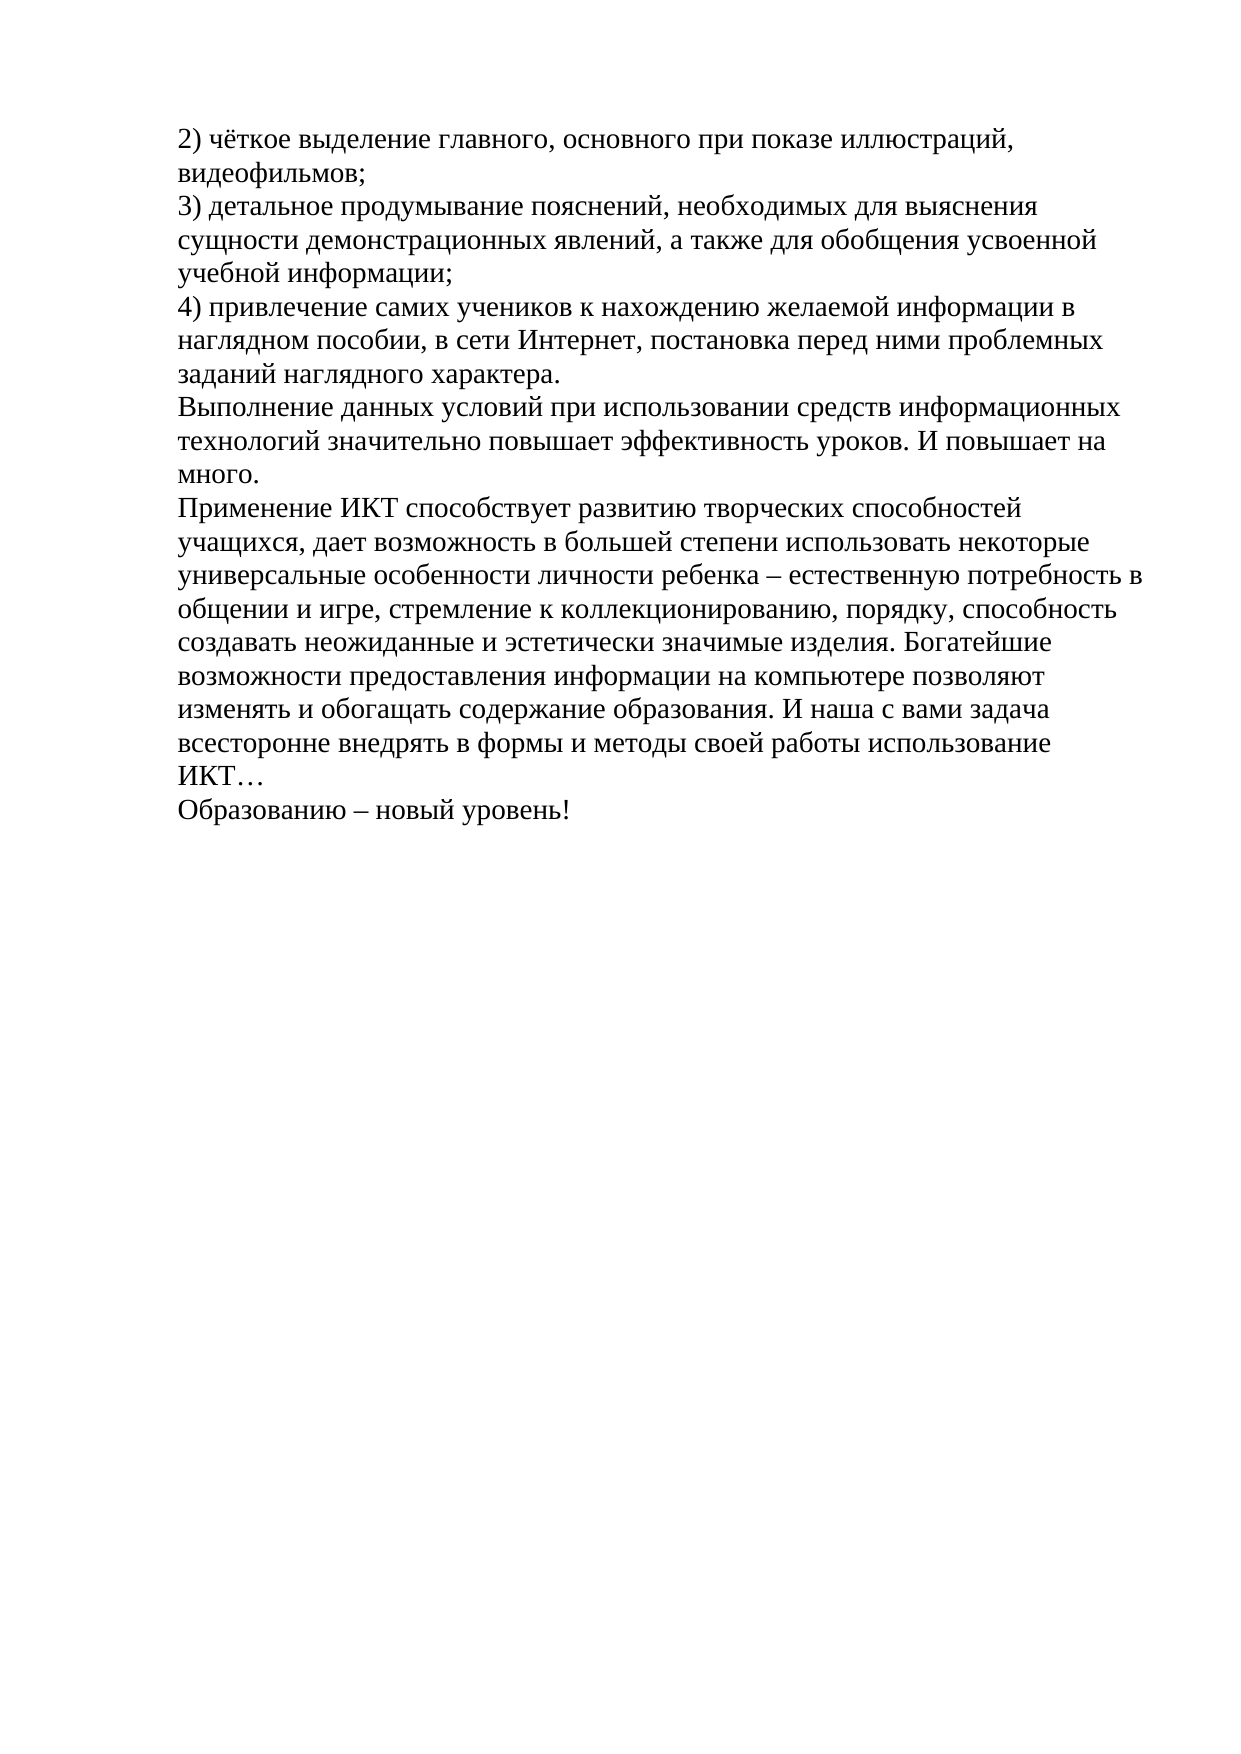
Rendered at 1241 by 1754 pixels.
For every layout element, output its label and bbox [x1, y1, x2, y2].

table_header [174, 118, 1148, 854]
